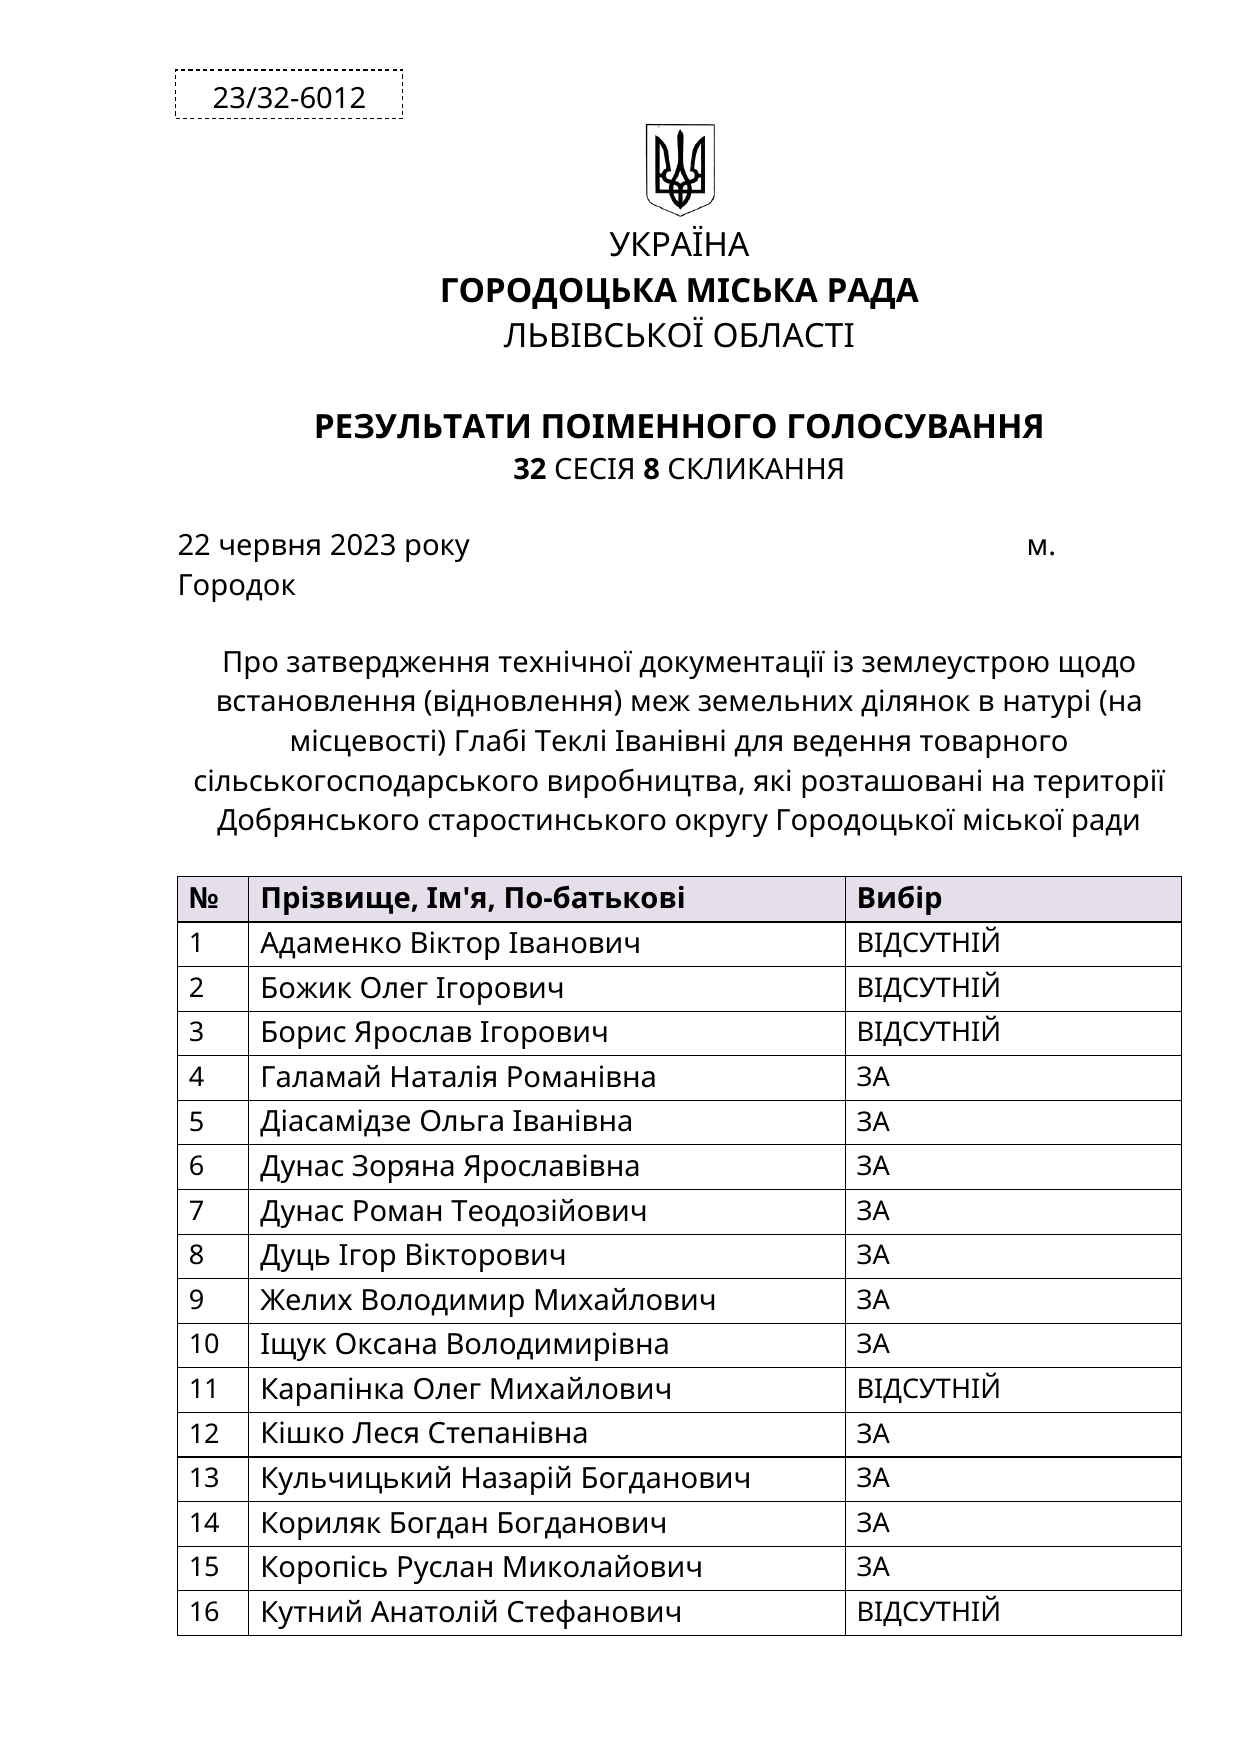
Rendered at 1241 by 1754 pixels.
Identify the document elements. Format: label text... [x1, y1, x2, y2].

table_cell ЗА [846, 1458, 1181, 1501]
table_cell Іщук Оксана Володимирівна [249, 1324, 845, 1367]
table_cell ВІДСУТНІЙ [846, 1012, 1181, 1055]
table_cell 2 [178, 967, 248, 1011]
table_cell Адаменко Віктор Іванович [249, 923, 845, 966]
table_cell 13 [178, 1458, 248, 1501]
text РЕЗУЛЬТАТИ ПОІМЕННОГО ГОЛОСУВАННЯ [177, 403, 1181, 448]
table_cell Желих Володимир Михайлович [249, 1279, 845, 1323]
table_cell Борис Ярослав Ігорович [249, 1012, 845, 1055]
table_cell Кутний Анатолій Стефанович [249, 1591, 845, 1635]
table_cell 14 [178, 1502, 248, 1546]
table_cell Дунас Зоряна Ярославівна [249, 1145, 845, 1189]
table_cell Галамай Наталія Романівна [249, 1056, 845, 1100]
table_cell 3 [178, 1012, 248, 1055]
table_cell ЗА [846, 1413, 1181, 1456]
table_cell 4 [178, 1056, 248, 1100]
text ГОРОДОЦЬКА МІСЬКА РАДА [177, 266, 1181, 312]
table_cell Кішко Леся Степанівна [249, 1413, 845, 1456]
table_cell ЗА [846, 1235, 1181, 1278]
table_cell ЗА [846, 1145, 1181, 1189]
table_cell ЗА [846, 1324, 1181, 1367]
table_cell ЗА [846, 1101, 1181, 1144]
table_cell Коропісь Руслан Миколайович [249, 1547, 845, 1590]
table_header Прізвище, Ім'я, По-батькові [249, 877, 845, 921]
table_cell 6 [178, 1145, 248, 1189]
table_cell 12 [178, 1413, 248, 1456]
table_cell Дуць Ігор Вікторович [249, 1235, 845, 1278]
table_cell ЗА [846, 1547, 1181, 1590]
table_cell ЗА [846, 1190, 1181, 1233]
table_header Вибір [846, 877, 1181, 921]
table_header № [178, 877, 248, 921]
table_cell 7 [178, 1190, 248, 1233]
table_cell Карапінка Олег Михайлович [249, 1368, 845, 1412]
table_cell Кориляк Богдан Богданович [249, 1502, 845, 1546]
table_cell 16 [178, 1591, 248, 1635]
text Про затвердження технічної документації із землеустрою щодо встановлення (відновлення) меж земельних ділянок в натурі (на місцевості) Глабі Теклі Іванівні для ведення товарного сільськогосподарського виробництва, які розташовані на території Добрянського старостинського округу Городоцької міської ради [177, 641, 1181, 839]
table_cell 11 [178, 1368, 248, 1412]
table_cell 9 [178, 1279, 248, 1323]
table_cell ЗА [846, 1502, 1181, 1546]
text УКРАЇНА [177, 221, 1181, 266]
picture [633, 118, 726, 221]
table_cell Кульчицький Назарій Богданович [249, 1458, 845, 1501]
table_cell Дунас Роман Теодозійович [249, 1190, 845, 1233]
table_cell 10 [178, 1324, 248, 1367]
table_cell ЗА [846, 1056, 1181, 1100]
table_cell ВІДСУТНІЙ [846, 1368, 1181, 1412]
text 22 червня 2023 року м. Городок [177, 525, 1181, 604]
table_cell Діасамідзе Ольга Іванівна [249, 1101, 845, 1144]
table_cell ЗА [846, 1279, 1181, 1323]
table_cell Божик Олег Ігорович [249, 967, 845, 1011]
text ЛЬВІВСЬКОЇ ОБЛАСТІ [177, 312, 1181, 357]
table_cell ВІДСУТНІЙ [846, 923, 1181, 966]
table_cell 5 [178, 1101, 248, 1144]
table_cell 8 [178, 1235, 248, 1278]
table_cell 1 [178, 923, 248, 966]
text 32 СЕСІЯ 8 СКЛИКАННЯ [177, 448, 1181, 488]
table_cell 15 [178, 1547, 248, 1590]
table_cell ВІДСУТНІЙ [846, 1591, 1181, 1635]
table_cell ВІДСУТНІЙ [846, 967, 1181, 1011]
